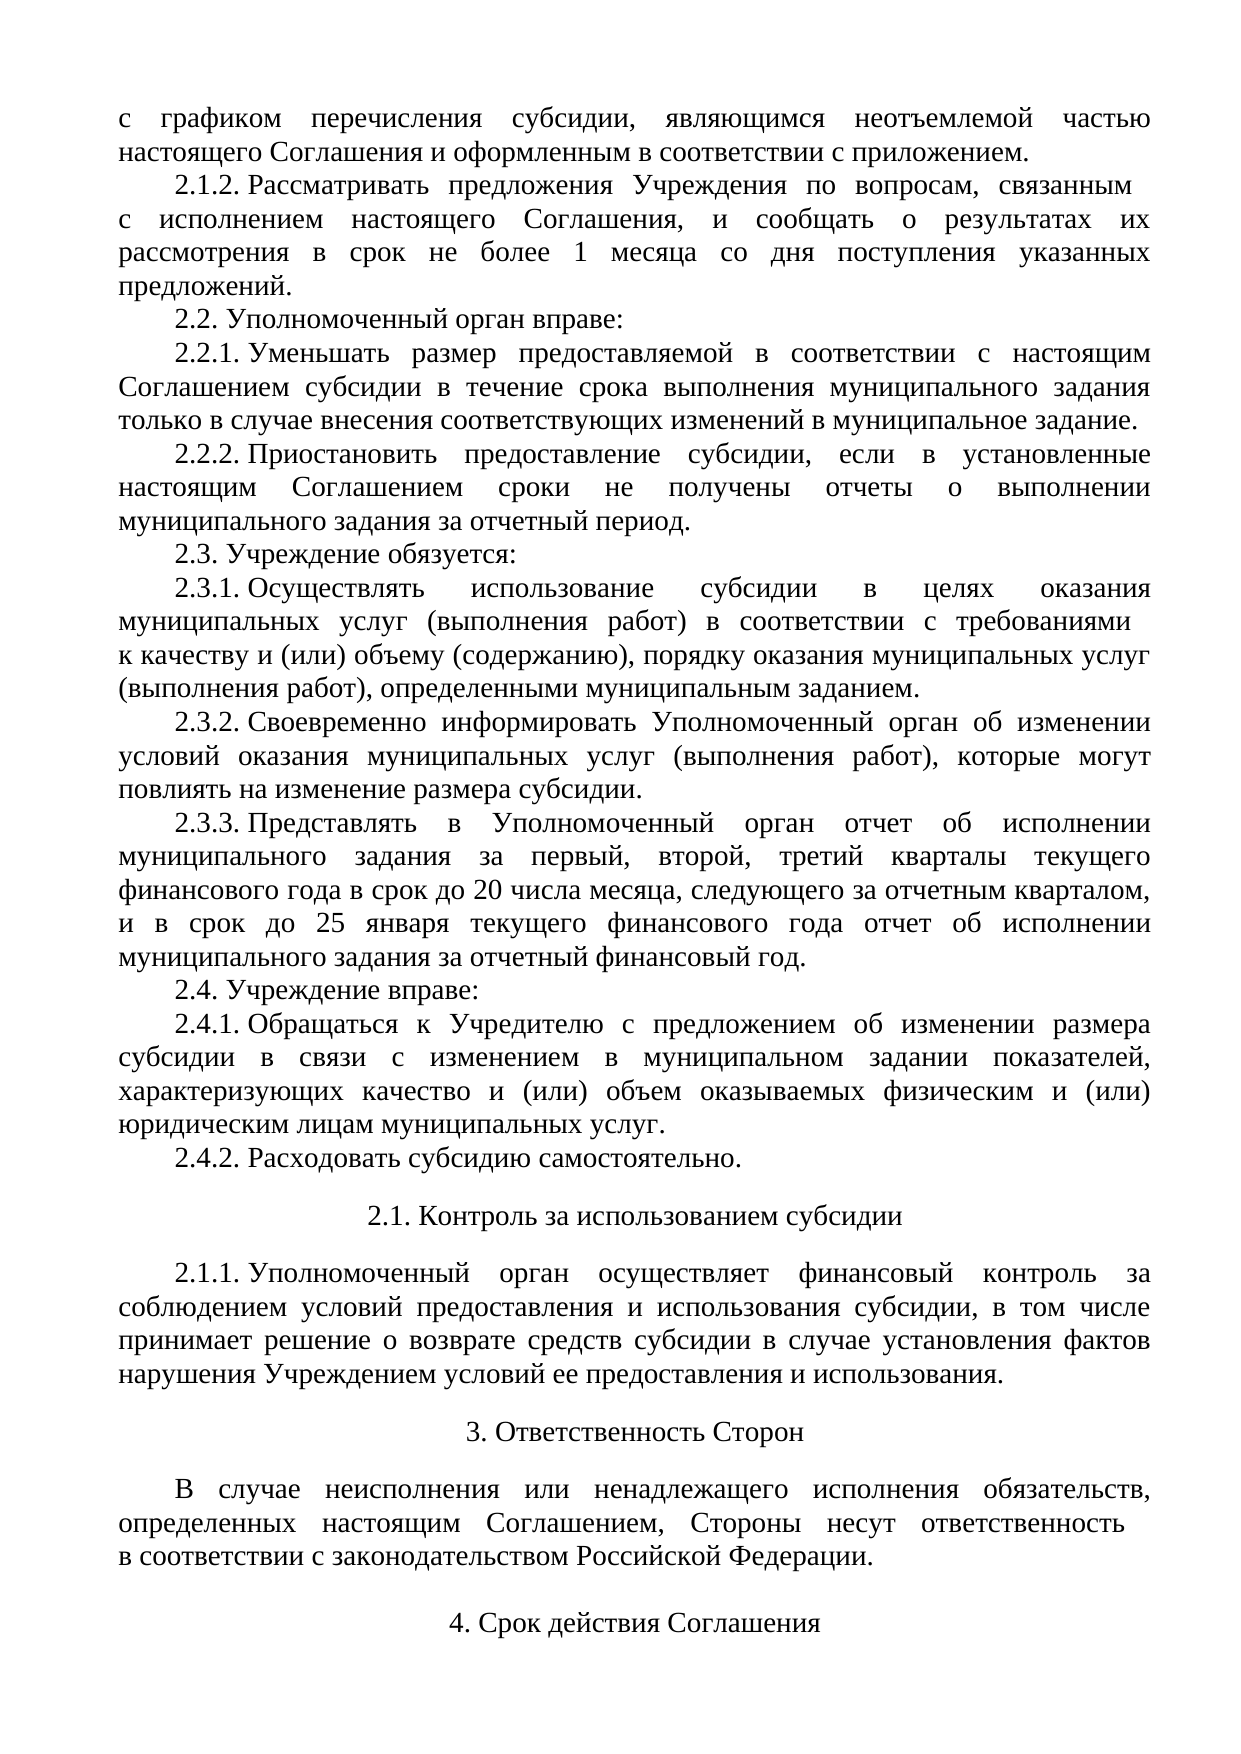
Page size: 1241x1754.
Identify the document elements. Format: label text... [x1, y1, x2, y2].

text 2.3.1. Осуществлять использование субсидии в целях оказания муниципальных услуг (выполнения работ) в соответствии с требованиями к качеству и (или) объему (содержанию), порядку оказания муниципальных услуг (выполнения работ), определенными муниципальным заданием. [118, 570, 1152, 704]
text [118, 100, 1152, 167]
text В случае неисполнения или ненадлежащего исполнения обязательств, определенных настоящим Соглашением, Стороны несут ответственность в соответствии с законодательством Российской Федерации. [118, 1471, 1152, 1572]
text 2.1. Контроль за использованием субсидии [118, 1198, 1152, 1231]
text 2.1.1. Уполномоченный орган осуществляет финансовый контроль за соблюдением условий предоставления и использования субсидии, в том числе принимает решение о возврате средств субсидии в случае установления фактов нарушения Учреждением условий ее предоставления и использования. [118, 1255, 1152, 1389]
text 2.3. Учреждение обязуется: [118, 536, 1152, 570]
text 2.4. Учреждение вправе: [118, 972, 1152, 1006]
text 2.3.2. Своевременно информировать Уполномоченный орган об изменении условий оказания муниципальных услуг (выполнения работ), которые могут повлиять на изменение размера субсидии. [118, 704, 1152, 805]
text 3. Ответственность Сторон [118, 1414, 1152, 1447]
text 2.2.2. Приостановить предоставление субсидии, если в установленные настоящим Соглашением сроки не получены отчеты о выполнении муниципального задания за отчетный период. [118, 436, 1152, 536]
text 2.2. Уполномоченный орган вправе: [118, 302, 1152, 335]
text 2.4.2. Расходовать субсидию самостоятельно. [118, 1140, 1152, 1174]
text 2.2.1. Уменьшать размер предоставляемой в соответствии с настоящим Соглашением субсидии в течение срока выполнения муниципального задания только в случае внесения соответствующих изменений в муниципальное задание. [118, 335, 1152, 436]
text 2.3.3. Представлять в Уполномоченный орган отчет об исполнении муниципального задания за первый, второй, третий кварталы текущего финансового года в срок до 20 числа месяца, следующего за отчетным кварталом, и в срок до 25 января текущего финансового года отчет об исполнении муниципального задания за отчетный финансовый год. [118, 805, 1152, 972]
text 4. Срок действия Соглашения [118, 1605, 1152, 1639]
text 2.1.2. Рассматривать предложения Учреждения по вопросам, связанным с исполнением настоящего Соглашения, и сообщать о результатах их рассмотрения в срок не более 1 месяца со дня поступления указанных предложений. [118, 167, 1152, 302]
text 2.4.1. Обращаться к Учредителю с предложением об изменении размера субсидии в связи с изменением в муниципальном задании показателей, характеризующих качество и (или) объем оказываемых физическим и (или) юридическим лицам муниципальных услуг. [118, 1006, 1152, 1140]
